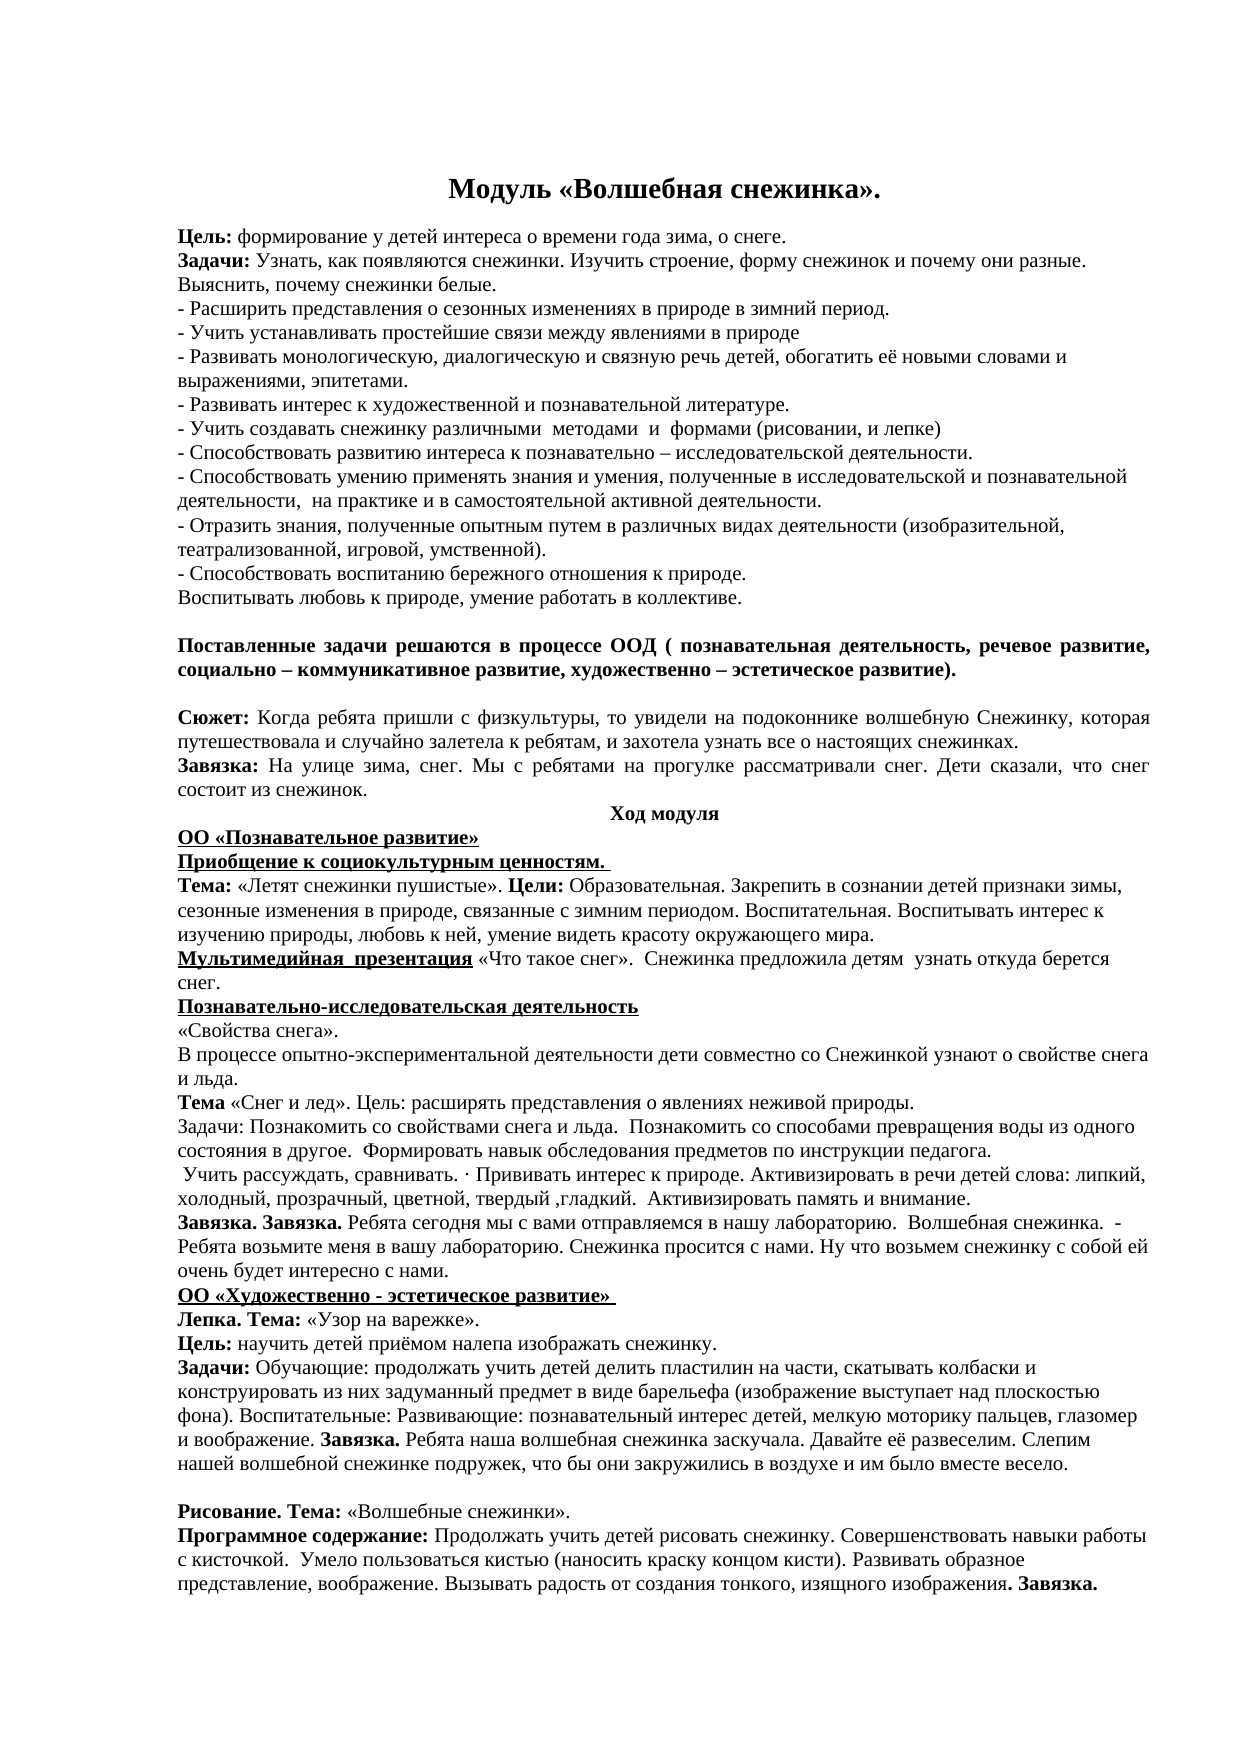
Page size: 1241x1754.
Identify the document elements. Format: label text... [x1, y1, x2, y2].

text Ход модуля [177, 801, 1152, 825]
text - Учить устанавливать простейшие связи между явлениями в природе [177, 320, 1152, 344]
text ОО «Познавательное развитие» [177, 825, 1152, 849]
text Приобщение к социокультурным ценностям. [177, 849, 1152, 873]
text Цель: формирование у детей интереса о времени года зима, о снеге. [177, 224, 1152, 248]
text Завязка: На улице зима, снег. Мы с ребятами на прогулке рассматривали снег. Дети сказали, что снег состоит из снежинок. [177, 753, 1152, 801]
text «Свойства снега». [177, 1018, 1152, 1042]
text ОО «Художественно - эстетическое развитие» [177, 1282, 1152, 1307]
text Цель: научить детей приёмом налепа изображать снежинку. [177, 1331, 1152, 1355]
text Мультимедийная презентация «Что такое снег». Снежинка предложила детям узнать откуда берется снег. [177, 946, 1152, 994]
text - Развивать интерес к художественной и познавательной литературе. [177, 392, 1152, 416]
text - Способствовать воспитанию бережного отношения к природе. [177, 561, 1152, 585]
text Тема: «Летят снежинки пушистые». Цели: Образовательная. Закрепить в сознании детей признаки зимы, сезонные изменения в природе, связанные с зимним периодом. Воспитательная. Воспитывать интерес к изучению природы, любовь к ней, умение видеть красоту окружающего мира. [177, 873, 1152, 946]
text Воспитывать любовь к природе, умение работать в коллективе. [177, 585, 1152, 609]
text Задачи: Обучающие: продолжать учить детей делить пластилин на части, скатывать колбаски и конструировать из них задуманный предмет в виде барельефа (изображение выступает над плоскостью фона). Воспитательные: Развивающие: познавательный интерес детей, мелкую моторику пальцев, глазомер и воображение. Завязка. Ребята наша волшебная снежинка заскучала. Давайте её развеселим. Слепим нашей волшебной снежинке подружек, что бы они закружились в воздухе и им было вместе весело. [177, 1355, 1152, 1475]
text Познавательно-исследовательская деятельность [177, 994, 1152, 1018]
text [177, 1523, 1152, 1595]
text Поставленные задачи решаются в процессе ООД ( познавательная деятельность, речевое развитие, социально – коммуникативное развитие, художественно – эстетическое развитие). [177, 633, 1152, 681]
text Тема «Снег и лед». Цель: расширять представления о явлениях неживой природы. Задачи: Познакомить со свойствами снега и льда. Познакомить со способами превращения воды из одного состояния в другое. Формировать навык обследования предметов по инструкции педагога. Учить рассуждать, сравнивать. · Прививать интерес к природе. Активизировать в речи детей слова: липкий, холодный, прозрачный, цветной, твердый ,гладкий. Активизировать память и внимание. [177, 1090, 1152, 1210]
text - Отразить знания, полученные опытным путем в различных видах деятельности (изобразительной, театрализованной, игровой, умственной). [177, 512, 1152, 561]
text Завязка. Завязка. Ребята сегодня мы с вами отправляемся в нашу лабораторию. Волшебная снежинка. -Ребята возьмите меня в вашу лабораторию. Снежинка просится с нами. Ну что возьмем снежинку с собой ей очень будет интересно с нами. [177, 1210, 1152, 1282]
text - Способствовать умению применять знания и умения, полученные в исследовательской и познавательной деятельности, на практике и в самостоятельной активной деятельности. [177, 464, 1152, 512]
text - Учить создавать снежинку различными методами и формами (рисовании, и лепке) [177, 416, 1152, 440]
text - Способствовать развитию интереса к познавательно – исследовательской деятельности. [177, 440, 1152, 464]
text Рисование. Тема: «Волшебные снежинки». [177, 1499, 1152, 1523]
text - Расширить представления о сезонных изменениях в природе в зимний период. [177, 296, 1152, 320]
text - Развивать монологическую, диалогическую и связную речь детей, обогатить её новыми словами и выражениями, эпитетами. [177, 344, 1152, 392]
text Задачи: Узнать, как появляются снежинки. Изучить строение, форму снежинок и почему они разные. Выяснить, почему снежинки белые. [177, 248, 1152, 296]
text Лепка. Тема: «Узор на варежке». [177, 1307, 1152, 1331]
text В процессе опытно-экспериментальной деятельности дети совместно со Снежинкой узнают о свойстве снега и льда. [177, 1042, 1152, 1090]
text Сюжет: Когда ребята пришли с физкультуры, то увидели на подоконнике волшебную Снежинку, которая путешествовала и случайно залетела к ребятам, и захотела узнать все о настоящих снежинках. [177, 705, 1152, 753]
text Модуль «Волшебная снежинка». [177, 171, 1152, 204]
